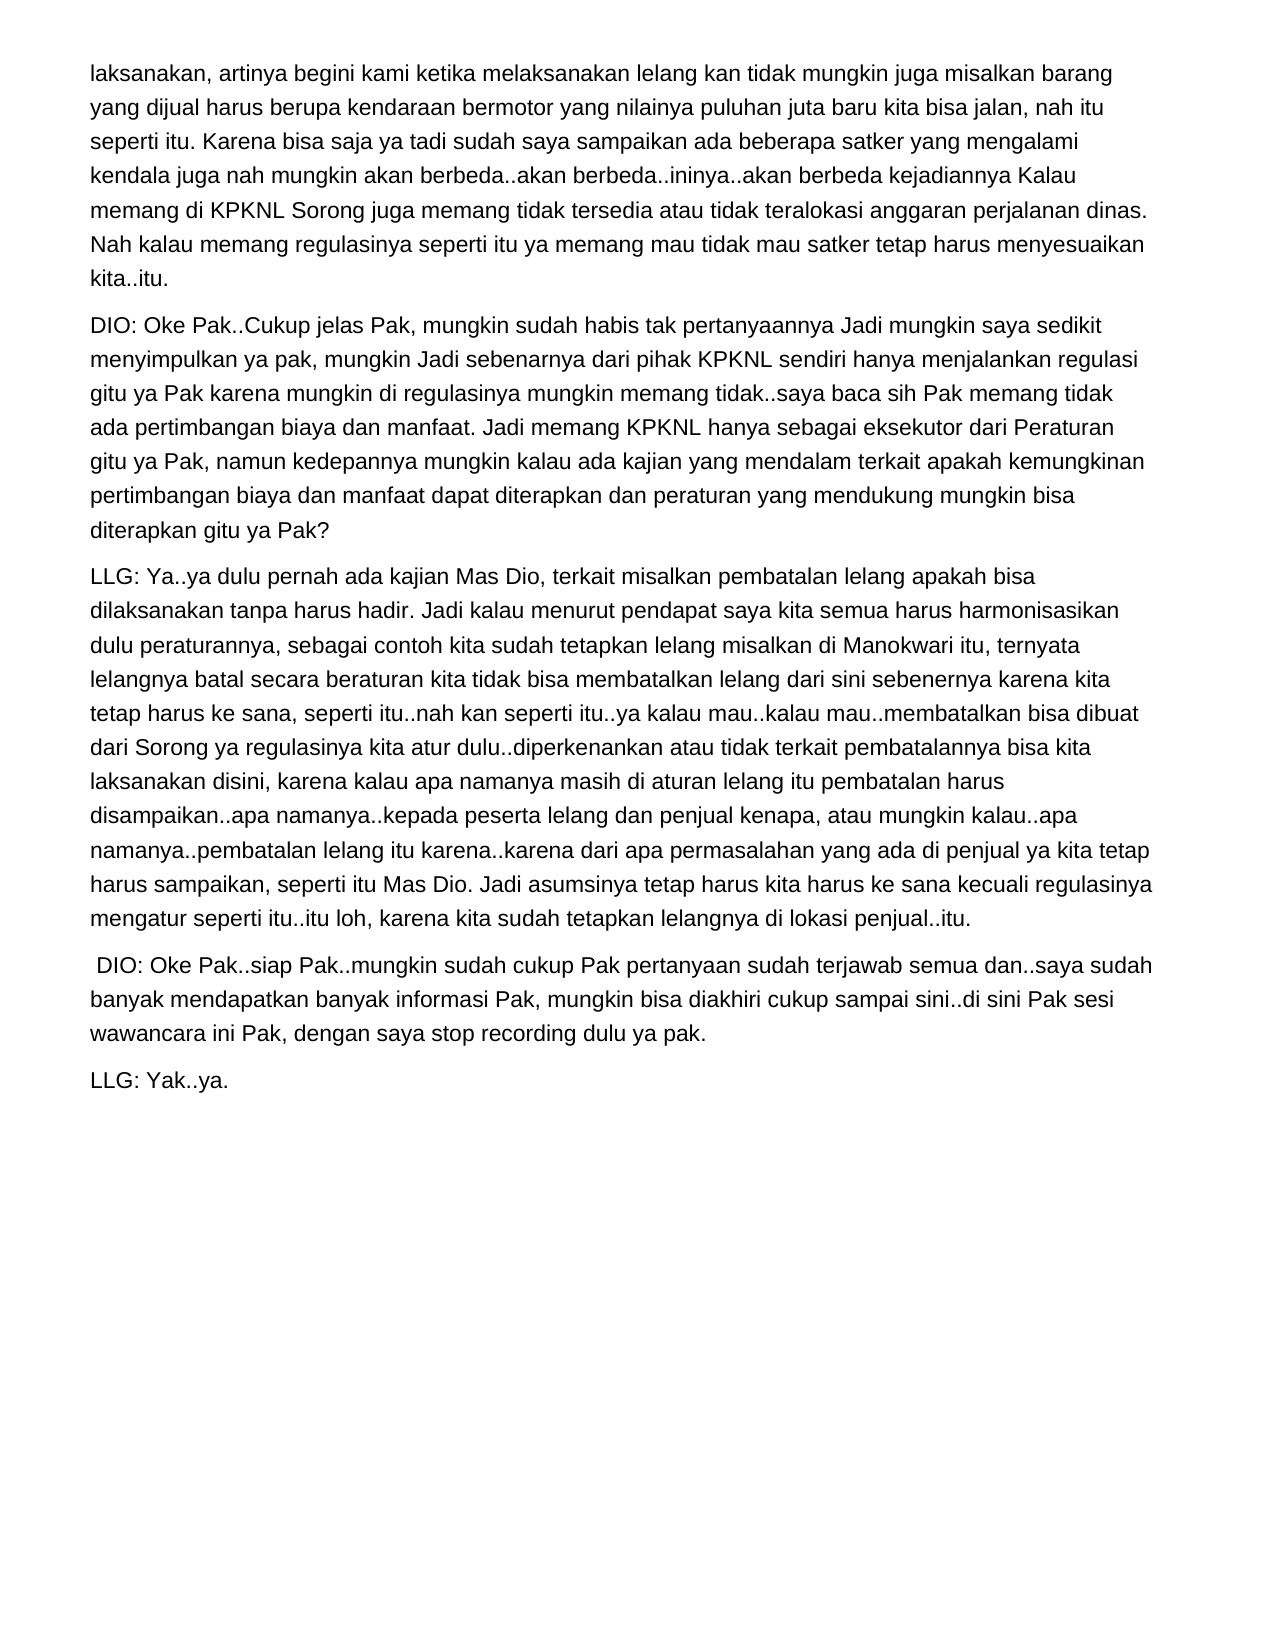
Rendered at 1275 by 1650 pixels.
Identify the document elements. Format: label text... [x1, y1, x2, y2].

text DIO: Oke Pak..siap Pak..mungkin sudah cukup Pak pertanyaan sudah terjawab semua dan..saya sudah banyak mendapatkan banyak informasi Pak, mungkin bisa diakhiri cukup sampai sini..di sini Pak sesi wawancara ini Pak, dengan saya stop recording dulu ya pak. [90, 952, 1154, 1046]
text LLG: Yak..ya. [90, 1067, 1154, 1093]
text LLG: Ya..ya dulu pernah ada kajian Mas Dio, terkait misalkan pembatalan lelang apakah bisa dilaksanakan tanpa harus hadir. Jadi kalau menurut pendapat saya kita semua harus harmonisasikan dulu peraturannya, sebagai contoh kita sudah tetapkan lelang misalkan di Manokwari itu, ternyata lelangnya batal secara beraturan kita tidak bisa membatalkan lelang dari sini sebenernya karena kita tetap harus ke sana, seperti itu..nah kan seperti itu..ya kalau mau..kalau mau..membatalkan bisa dibuat dari Sorong ya regulasinya kita atur dulu..diperkenankan atau tidak terkait pembatalannya bisa kita laksanakan disini, karena kalau apa namanya masih di aturan lelang itu pembatalan harus disampaikan..apa namanya..kepada peserta lelang dan penjual kenapa, atau mungkin kalau..apa namanya..pembatalan lelang itu karena..karena dari apa permasalahan yang ada di penjual ya kita tetap harus sampaikan, seperti itu Mas Dio. Jadi asumsinya tetap harus kita harus ke sana kecuali regulasinya mengatur seperti itu..itu loh, karena kita sudah tetapkan lelangnya di lokasi penjual..itu. [90, 563, 1154, 931]
text DIO: Oke Pak..Cukup jelas Pak, mungkin sudah habis tak pertanyaannya Jadi mungkin saya sedikit menyimpulkan ya pak, mungkin Jadi sebenarnya dari pihak KPKNL sendiri hanya menjalankan regulasi gitu ya Pak karena mungkin di regulasinya mungkin memang tidak..saya baca sih Pak memang tidak ada pertimbangan biaya dan manfaat. Jadi memang KPKNL hanya sebagai eksekutor dari Peraturan gitu ya Pak, namun kedepannya mungkin kalau ada kajian yang mendalam terkait apakah kemungkinan pertimbangan biaya dan manfaat dapat diterapkan dan peraturan yang mendukung mungkin bisa diterapkan gitu ya Pak? [90, 312, 1154, 543]
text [90, 60, 1154, 291]
